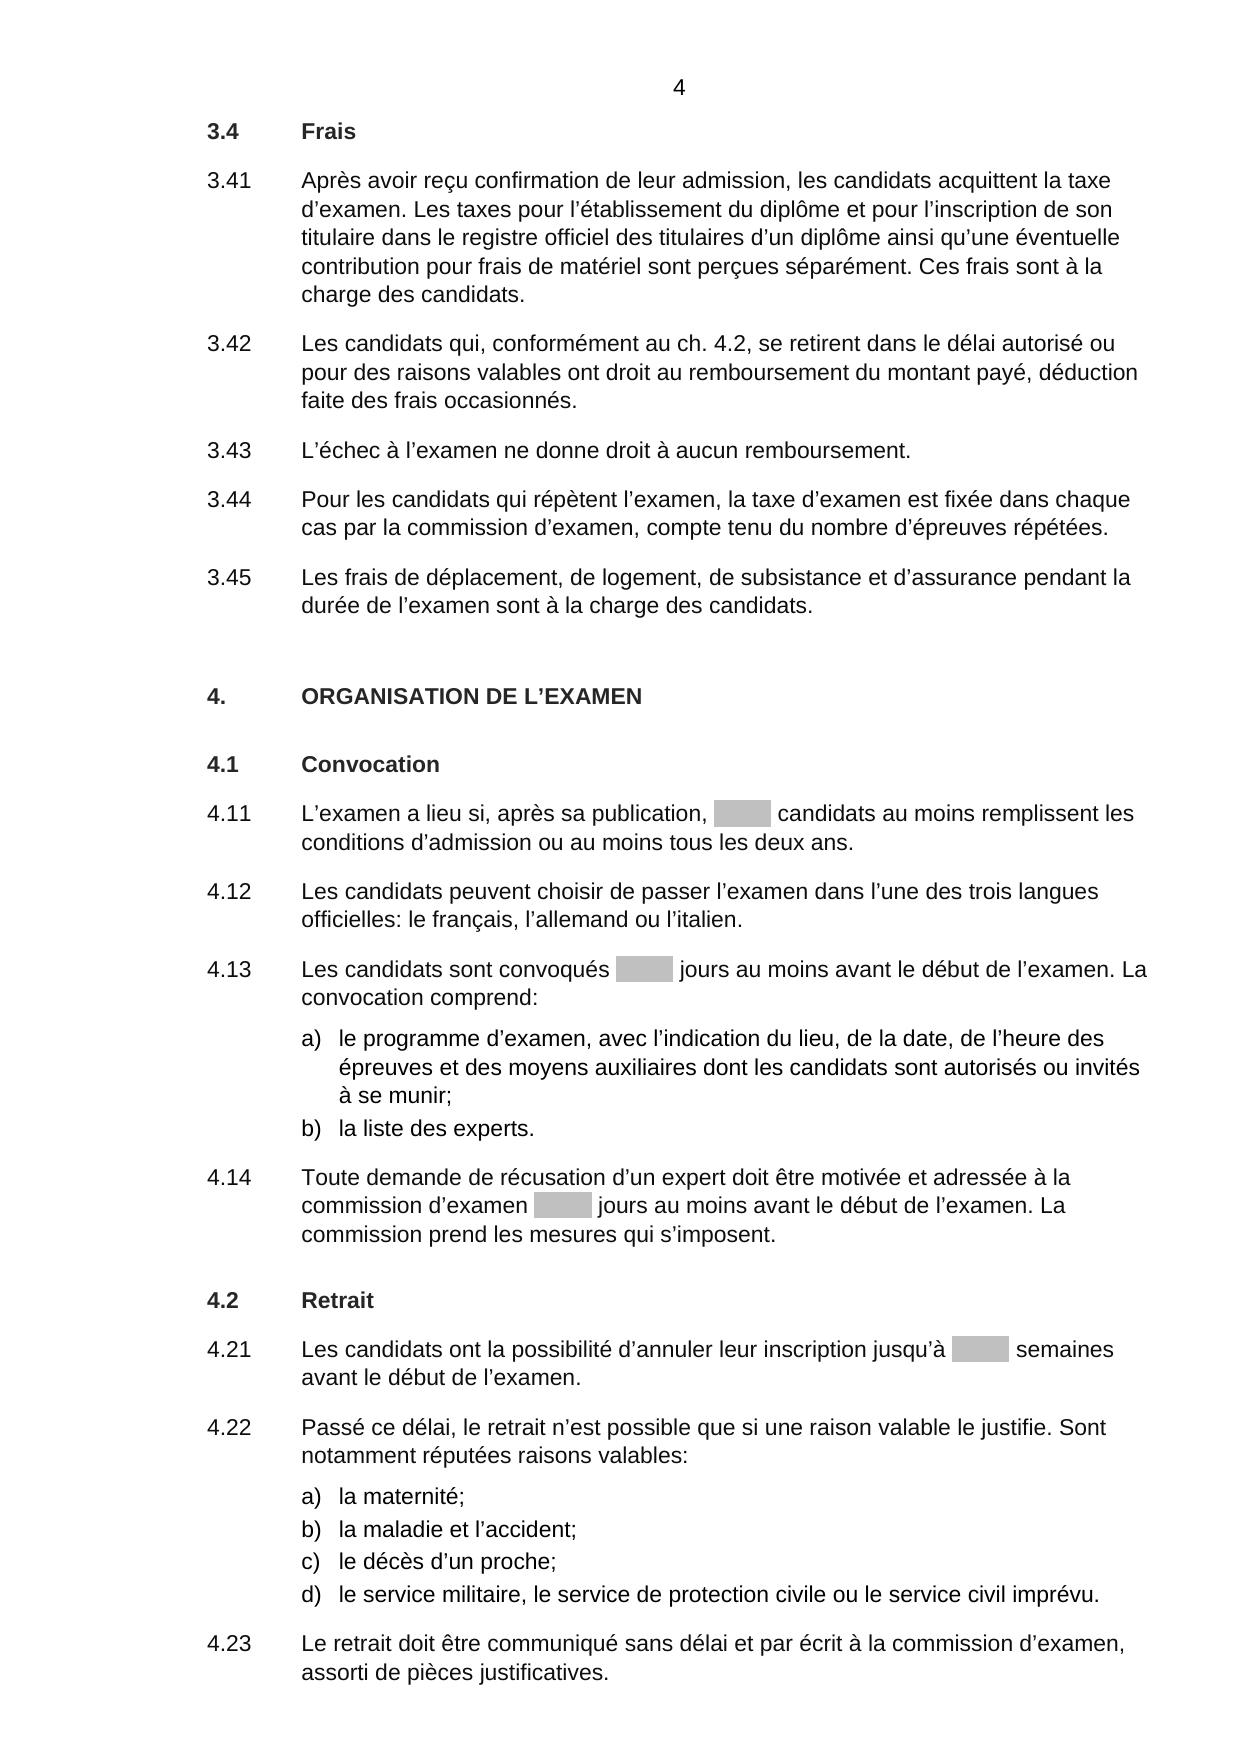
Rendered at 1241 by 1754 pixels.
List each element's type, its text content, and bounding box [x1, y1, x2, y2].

subtitle Toute demande de récusation d’un expert doit être motivée et adressée à la commission d’examen jours au moins avant le début de l’examen. La commission prend les mesures qui s’imposent. [207, 1164, 1152, 1247]
subtitle Après avoir reçu confirmation de leur admission, les candidats acquittent la taxe d’examen. Les taxes pour l’établissement du diplôme et pour l’inscription de son titulaire dans le registre officiel des titulaires d’un diplôme ainsi qu’une éventuelle contribution pour frais de matériel sont perçues séparément. Ces frais sont à la charge des candidats. [207, 167, 1152, 307]
subtitle Le retrait doit être communiqué sans délai et par écrit à la commission d’examen, assorti de pièces justificatives. [207, 1630, 1152, 1685]
subtitle le service militaire, le service de protection civile ou le service civil imprévu. [301, 1581, 1152, 1607]
subtitle Frais [207, 118, 1152, 144]
subtitle Les candidats ont la possibilité d’annuler leur inscription jusqu’à semaines avant le début de l’examen. [207, 1336, 1152, 1391]
subtitle ORGANISATION DE L’EXAMEN [207, 683, 1152, 709]
subtitle Les frais de déplacement, de logement, de subsistance et d’assurance pendant la durée de l’examen sont à la charge des candidats. [207, 563, 1152, 618]
subtitle la maternité; [301, 1483, 1152, 1509]
subtitle le décès d’un proche; [301, 1548, 1152, 1574]
subtitle L’examen a lieu si, après sa publication, candidats au moins remplissent les conditions d’admission ou au moins tous les deux ans. [207, 800, 1152, 855]
subtitle Les candidats sont convoqués jours au moins avant le début de l’examen. La convocation comprend: [207, 956, 1152, 1010]
subtitle Les candidats peuvent choisir de passer l’examen dans l’une des trois langues officielles: le français, l’allemand ou l’italien. [207, 878, 1152, 933]
subtitle la maladie et l’accident; [301, 1516, 1152, 1542]
subtitle Passé ce délai, le retrait n’est possible que si une raison valable le justifie. Sont notamment réputées raisons valables: [207, 1413, 1152, 1468]
subtitle L’échec à l’examen ne donne droit à aucun remboursement. [207, 437, 1152, 463]
subtitle Retrait [207, 1287, 1152, 1313]
subtitle le programme d’examen, avec l’indication du lieu, de la date, de l’heure des épreuves et des moyens auxiliaires dont les candidats sont autorisés ou invités à se munir; [301, 1025, 1152, 1108]
subtitle Les candidats qui, conformément au ch. 4.2, se retirent dans le délai autorisé ou pour des raisons valables ont droit au remboursement du montant payé, déduction faite des frais occasionnés. [207, 330, 1152, 414]
subtitle la liste des experts. [301, 1114, 1152, 1141]
subtitle Convocation [207, 751, 1152, 777]
subtitle Pour les candidats qui répètent l’examen, la taxe d’examen est fixée dans chaque cas par la commission d’examen, compte tenu du nombre d’épreuves répétées. [207, 486, 1152, 541]
